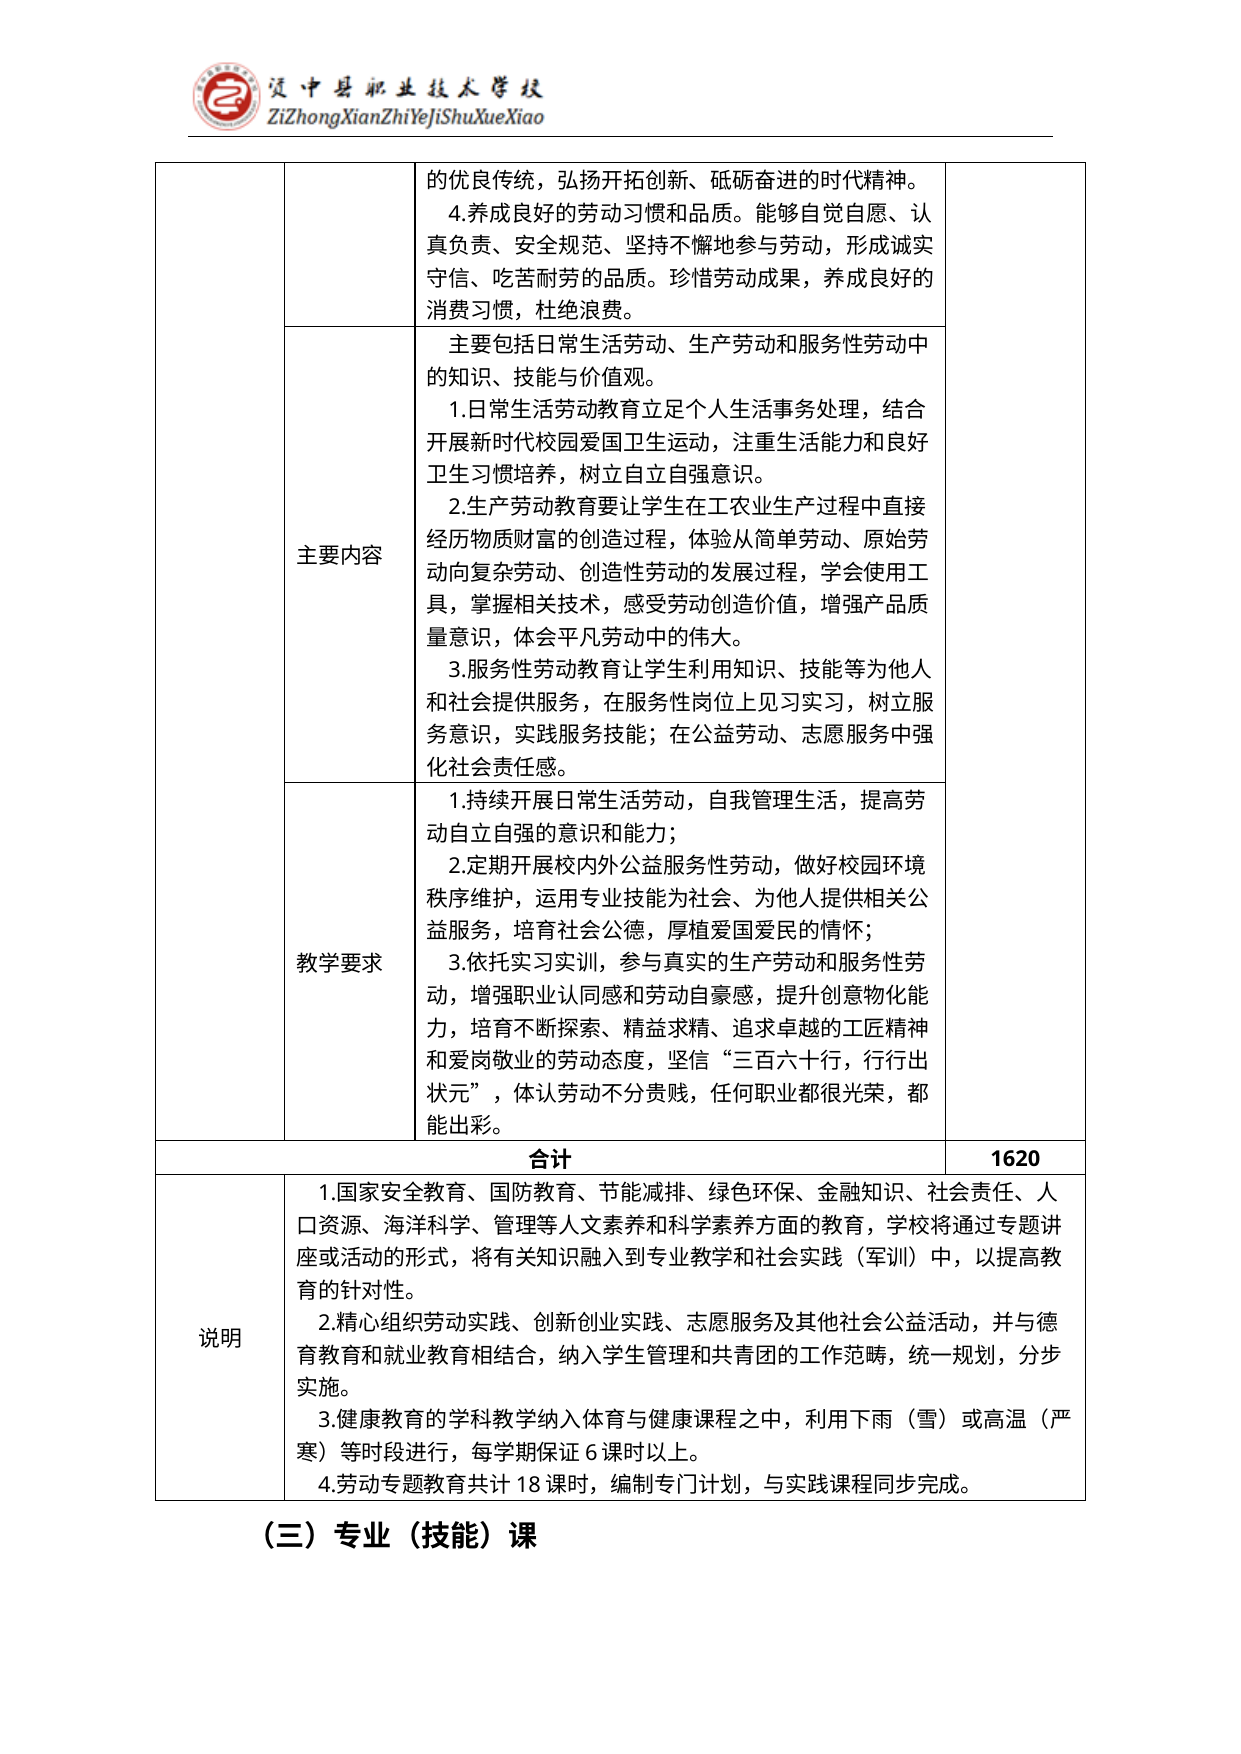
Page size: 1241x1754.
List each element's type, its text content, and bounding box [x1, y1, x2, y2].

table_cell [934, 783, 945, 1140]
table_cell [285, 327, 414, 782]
text （三）专业（技能）课 [187, 1501, 1053, 1566]
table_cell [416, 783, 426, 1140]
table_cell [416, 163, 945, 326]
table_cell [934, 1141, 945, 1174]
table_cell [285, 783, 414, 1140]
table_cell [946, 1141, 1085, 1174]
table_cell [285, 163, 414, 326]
picture [187, 59, 550, 134]
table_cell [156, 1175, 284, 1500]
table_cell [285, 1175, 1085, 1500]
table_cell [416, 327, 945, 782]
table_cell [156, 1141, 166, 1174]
